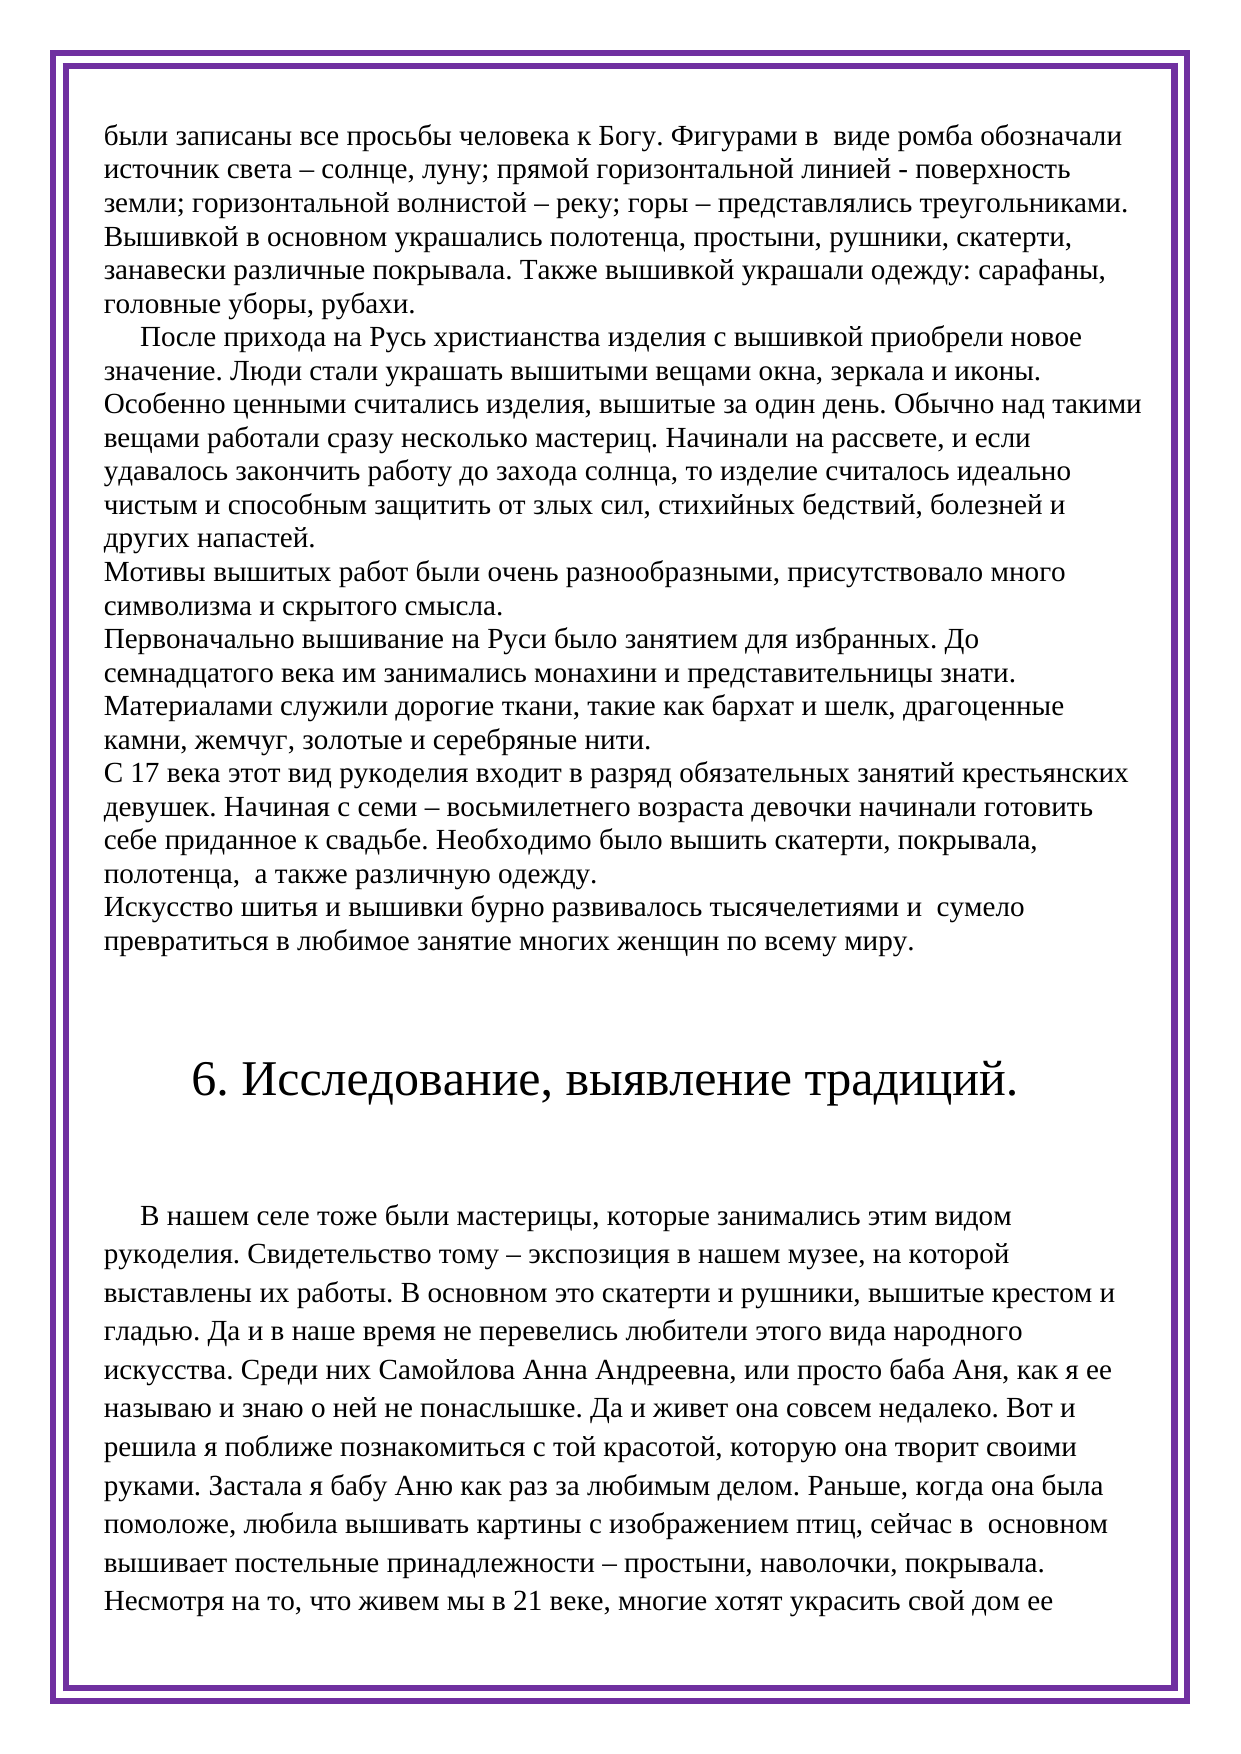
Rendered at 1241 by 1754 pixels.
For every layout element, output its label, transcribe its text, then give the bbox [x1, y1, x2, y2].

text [103, 1198, 1152, 1617]
text 6. Исследование, выявление традиций. [103, 1048, 1152, 1106]
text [103, 118, 1152, 957]
